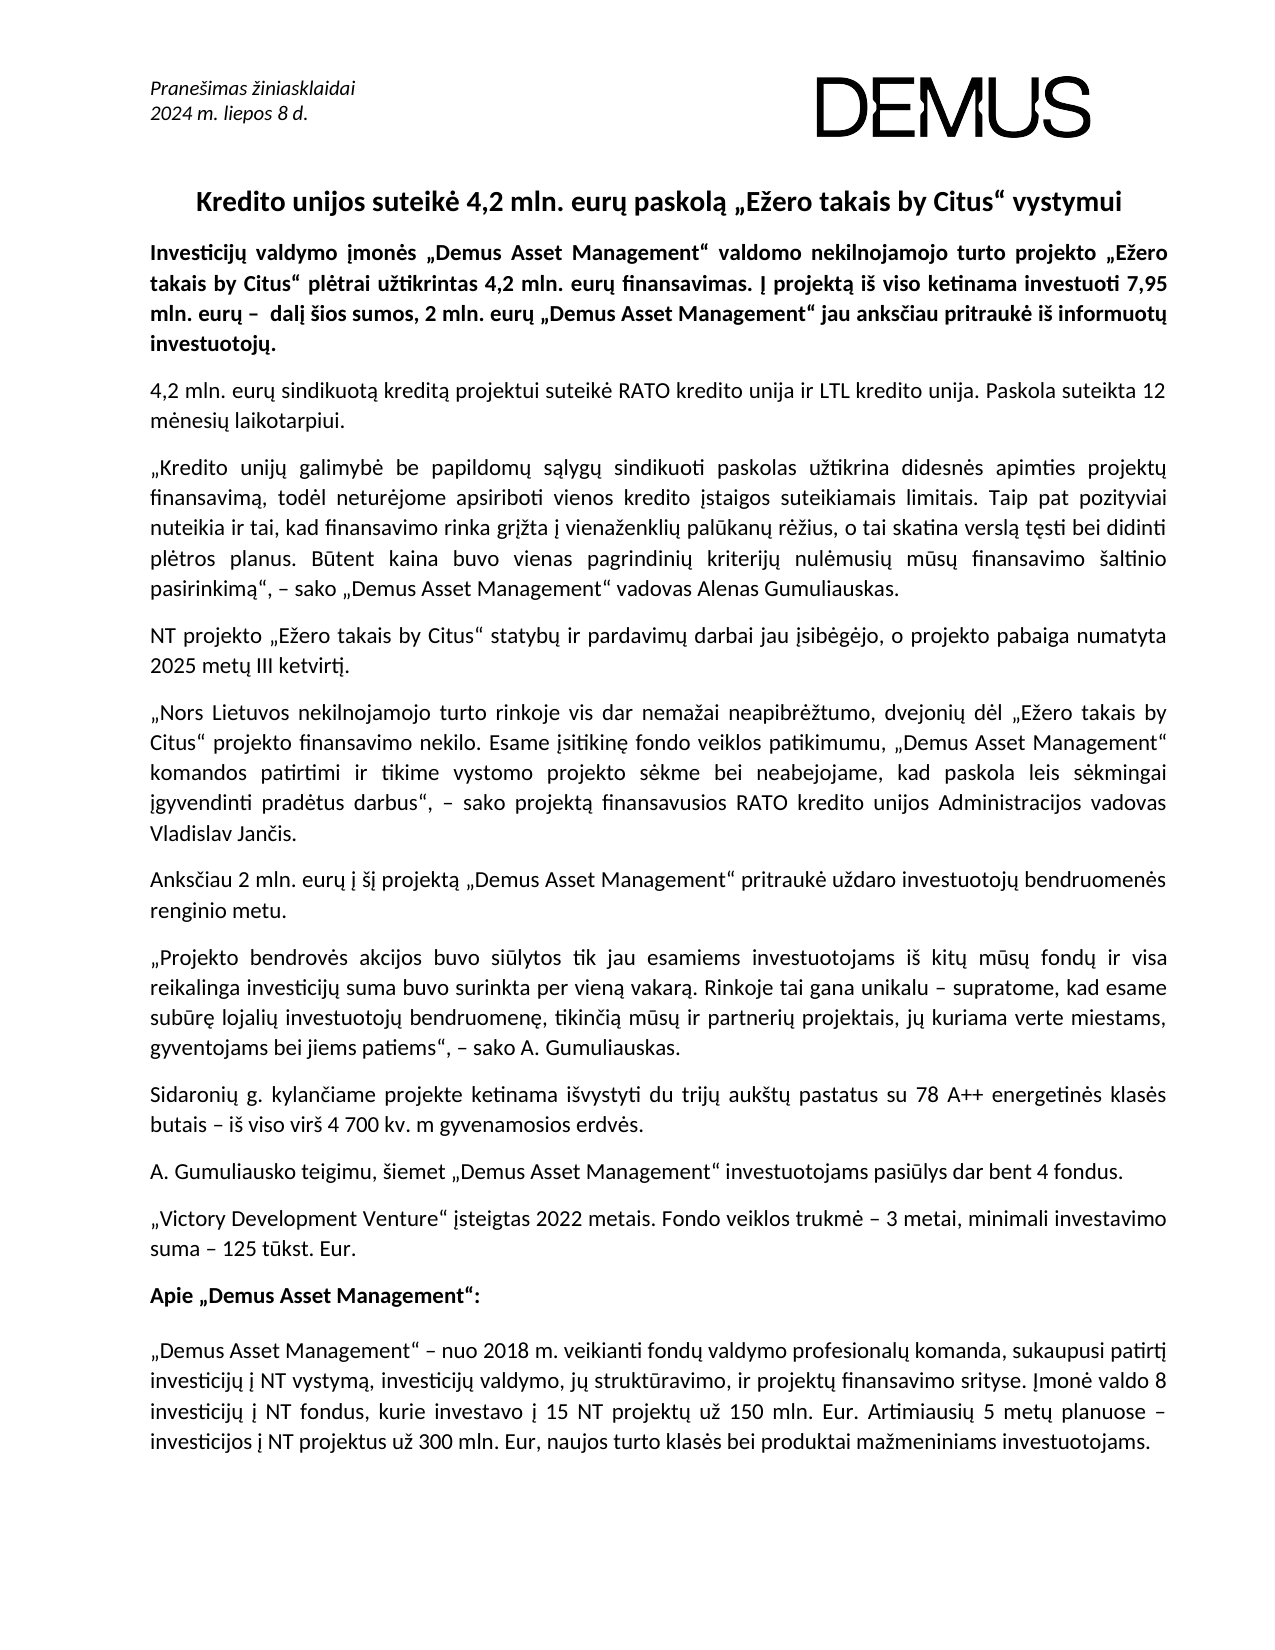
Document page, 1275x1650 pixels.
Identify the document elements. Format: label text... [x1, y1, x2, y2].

text Kredito unijos suteikė 4,2 mln. eurų paskolą „Ežero takais by Citus“ vystymui [150, 183, 1169, 219]
text „Kredito unijų galimybė be papildomų sąlygų sindikuoti paskolas užtikrina didesnės apimties projektų finansavimą, todėl neturėjome apsiriboti vienos kredito įstaigos suteikiamais limitais. Taip pat pozityviai nuteikia ir tai, kad finansavimo rinka grįžta į vienaženklių palūkanų rėžius, o tai skatina verslą tęsti bei didinti plėtros planus. Būtent kaina buvo vienas pagrindinių kriterijų nulėmusių mūsų finansavimo šaltinio pasirinkimą“, – sako „Demus Asset Management“ vadovas Alenas Gumuliauskas. [150, 453, 1169, 602]
text „Projekto bendrovės akcijos buvo siūlytos tik jau esamiems investuotojams iš kitų mūsų fondų ir visa reikalinga investicijų suma buvo surinkta per vieną vakarą. Rinkoje tai gana unikalu – supratome, kad esame subūrę lojalių investuotojų bendruomenę, tikinčią mūsų ir partnerių projektais, jų kuriama verte miestams, gyventojams bei jiems patiems“, – sako A. Gumuliauskas. [150, 943, 1169, 1061]
text NT projekto „Ežero takais by Citus“ statybų ir pardavimų darbai jau įsibėgėjo, o projekto pabaiga numatyta 2025 metų III ketvirtį. [150, 621, 1169, 679]
text Sidaronių g. kylančiame projekte ketinama išvystyti du trijų aukštų pastatus su 78 A++ energetinės klasės butais – iš viso virš 4 700 kv. m gyvenamosios erdvės. [150, 1080, 1169, 1138]
picture [816, 76, 1091, 138]
text „Demus Asset Management“ – nuo 2018 m. veikianti fondų valdymo profesionalų komanda, sukaupusi patirtį investicijų į NT vystymą, investicijų valdymo, jų struktūravimo, ir projektų finansavimo srityse. Įmonė valdo 8 investicijų į NT fondus, kurie investavo į 15 NT projektų už 150 mln. Eur. Artimiausių 5 metų planuose – investicijos į NT projektus už 300 mln. Eur, naujos turto klasės bei produktai mažmeniniams investuotojams. [150, 1336, 1169, 1455]
text „Nors Lietuvos nekilnojamojo turto rinkoje vis dar nemažai neapibrėžtumo, dvejonių dėl „Ežero takais by Citus“ projekto finansavimo nekilo. Esame įsitikinę fondo veiklos patikimumu, „Demus Asset Management“ komandos patirtimi ir tikime vystomo projekto sėkme bei neabejojame, kad paskola leis sėkmingai įgyvendinti pradėtus darbus“, – sako projektą finansavusios RATO kredito unijos Administracijos vadovas Vladislav Jančis. [150, 698, 1169, 847]
text 4,2 mln. eurų sindikuotą kreditą projektui suteikė RATO kredito unija ir LTL kredito unija. Paskola suteikta 12 mėnesių laikotarpiui. [150, 376, 1169, 434]
text Investicijų valdymo įmonės „Demus Asset Management“ valdomo nekilnojamojo turto projekto „Ežero takais by Citus“ plėtrai užtikrintas 4,2 mln. eurų finansavimas. Į projektą iš viso ketinama investuoti 7,95 mln. eurų – dalį šios sumos, 2 mln. eurų „Demus Asset Management“ jau anksčiau pritraukė iš informuotų investuotojų. [150, 238, 1169, 357]
text A. Gumuliausko teigimu, šiemet „Demus Asset Management“ investuotojams pasiūlys dar bent 4 fondus. [150, 1157, 1169, 1185]
text Apie „Demus Asset Management“: [150, 1281, 1169, 1309]
text „Victory Development Venture“ įsteigtas 2022 metais. Fondo veiklos trukmė – 3 metai, minimali investavimo suma – 125 tūkst. Eur. [150, 1204, 1169, 1262]
text Anksčiau 2 mln. eurų į šį projektą „Demus Asset Management“ pritraukė uždaro investuotojų bendruomenės renginio metu. [150, 866, 1169, 924]
